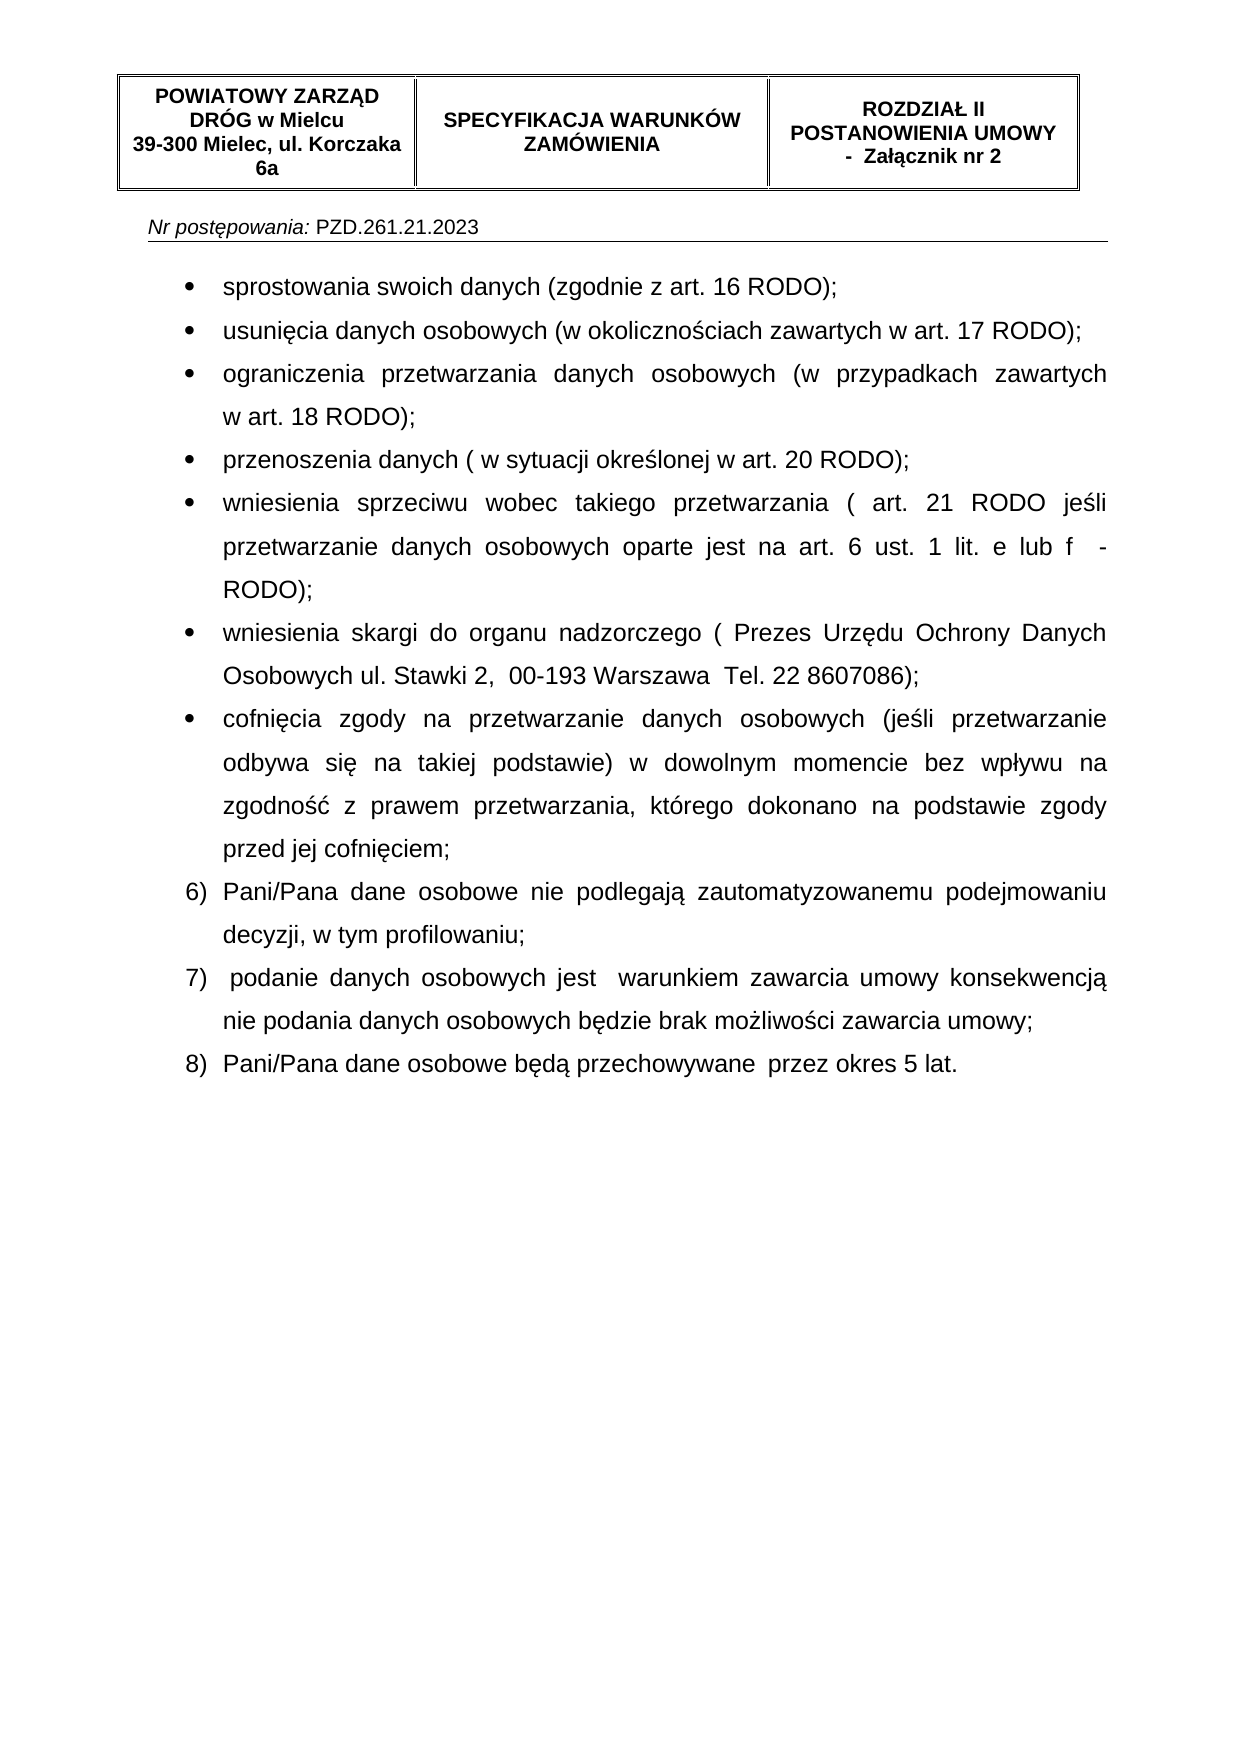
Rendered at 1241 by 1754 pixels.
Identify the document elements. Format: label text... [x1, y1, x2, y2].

list usunięcia danych osobowych (w okolicznościach zawartych w art. 17 RODO); [185, 316, 1108, 344]
list wniesienia skargi do organu nadzorczego ( Prezes Urzędu Ochrony Danych Osobowych ul. Stawki 2, 00-193 Warszawa Tel. 22 8607086); [185, 618, 1108, 690]
list cofnięcia zgody na przetwarzanie danych osobowych (jeśli przetwarzanie odbywa się na takiej podstawie) w dowolnym momencie bez wpływu na zgodność z prawem przetwarzania, którego dokonano na podstawie zgody przed jej cofnięciem; [185, 704, 1108, 862]
list przenoszenia danych ( w sytuacji określonej w art. 20 RODO); [185, 445, 1108, 474]
list wniesienia sprzeciwu wobec takiego przetwarzania ( art. 21 RODO jeśli przetwarzanie danych osobowych oparte jest na art. 6 ust. 1 lit. e lub f - RODO); [185, 488, 1108, 603]
list Pani/Pana dane osobowe będą przechowywane przez okres 5 lat. [185, 1049, 1108, 1078]
list Pani/Pana dane osobowe nie podlegają zautomatyzowanemu podejmowaniu decyzji, w tym profilowaniu; [185, 877, 1108, 949]
list ograniczenia przetwarzania danych osobowych (w przypadkach zawartych w art. 18 RODO); [185, 359, 1108, 431]
list podanie danych osobowych jest warunkiem zawarcia umowy konsekwencją nie podania danych osobowych będzie brak możliwości zawarcia umowy; [185, 963, 1108, 1035]
list sprostowania swoich danych (zgodnie z art. 16 RODO); [185, 272, 1108, 301]
